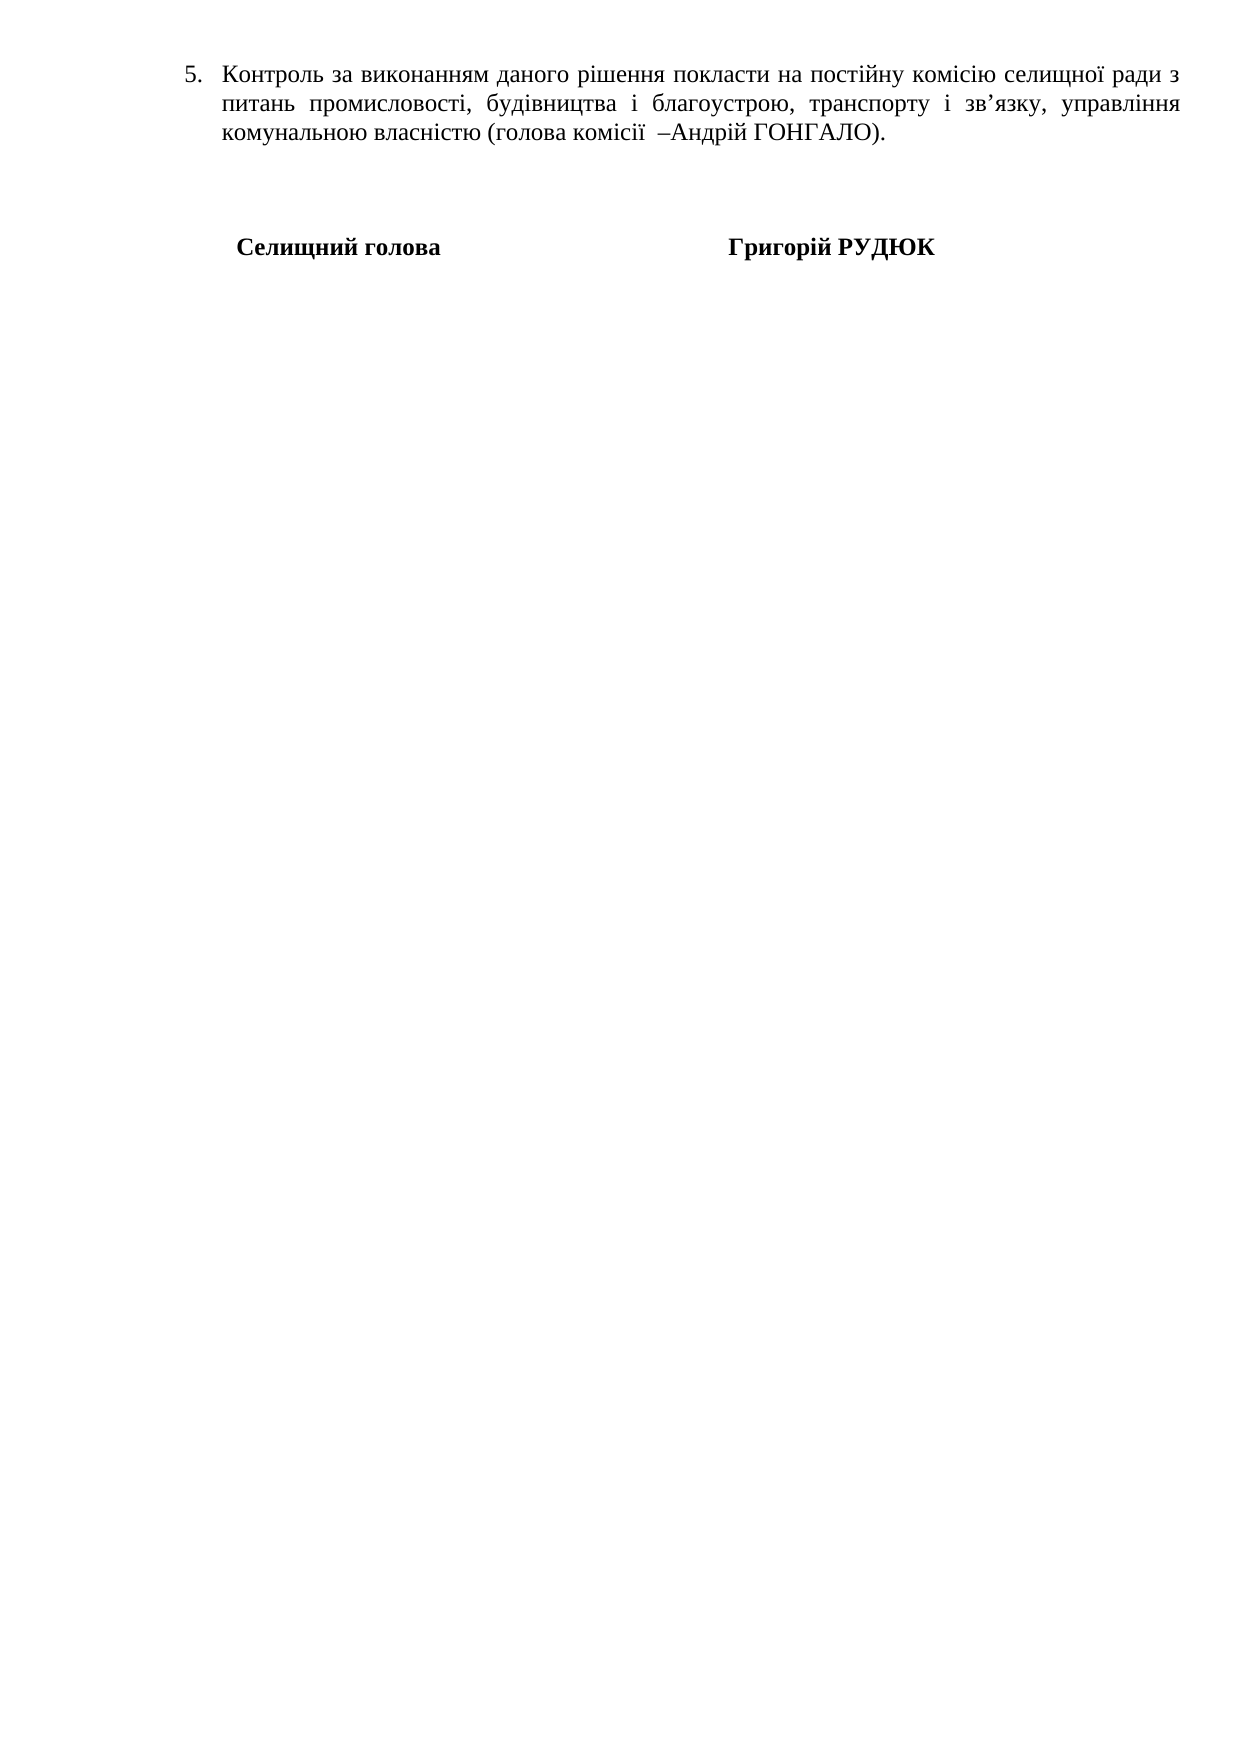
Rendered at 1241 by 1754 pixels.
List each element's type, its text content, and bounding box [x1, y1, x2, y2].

list Селищний голова Григорій РУДЮК [236, 232, 1181, 260]
list Контроль за виконанням даного рішення покласти на постійну комісію селищної ради з питань промисловості, будівництва і благоустрою, транспорту і зв’язку, управління комунальною власністю (голова комісії –Андрій ГОНГАЛО). [184, 59, 1181, 145]
